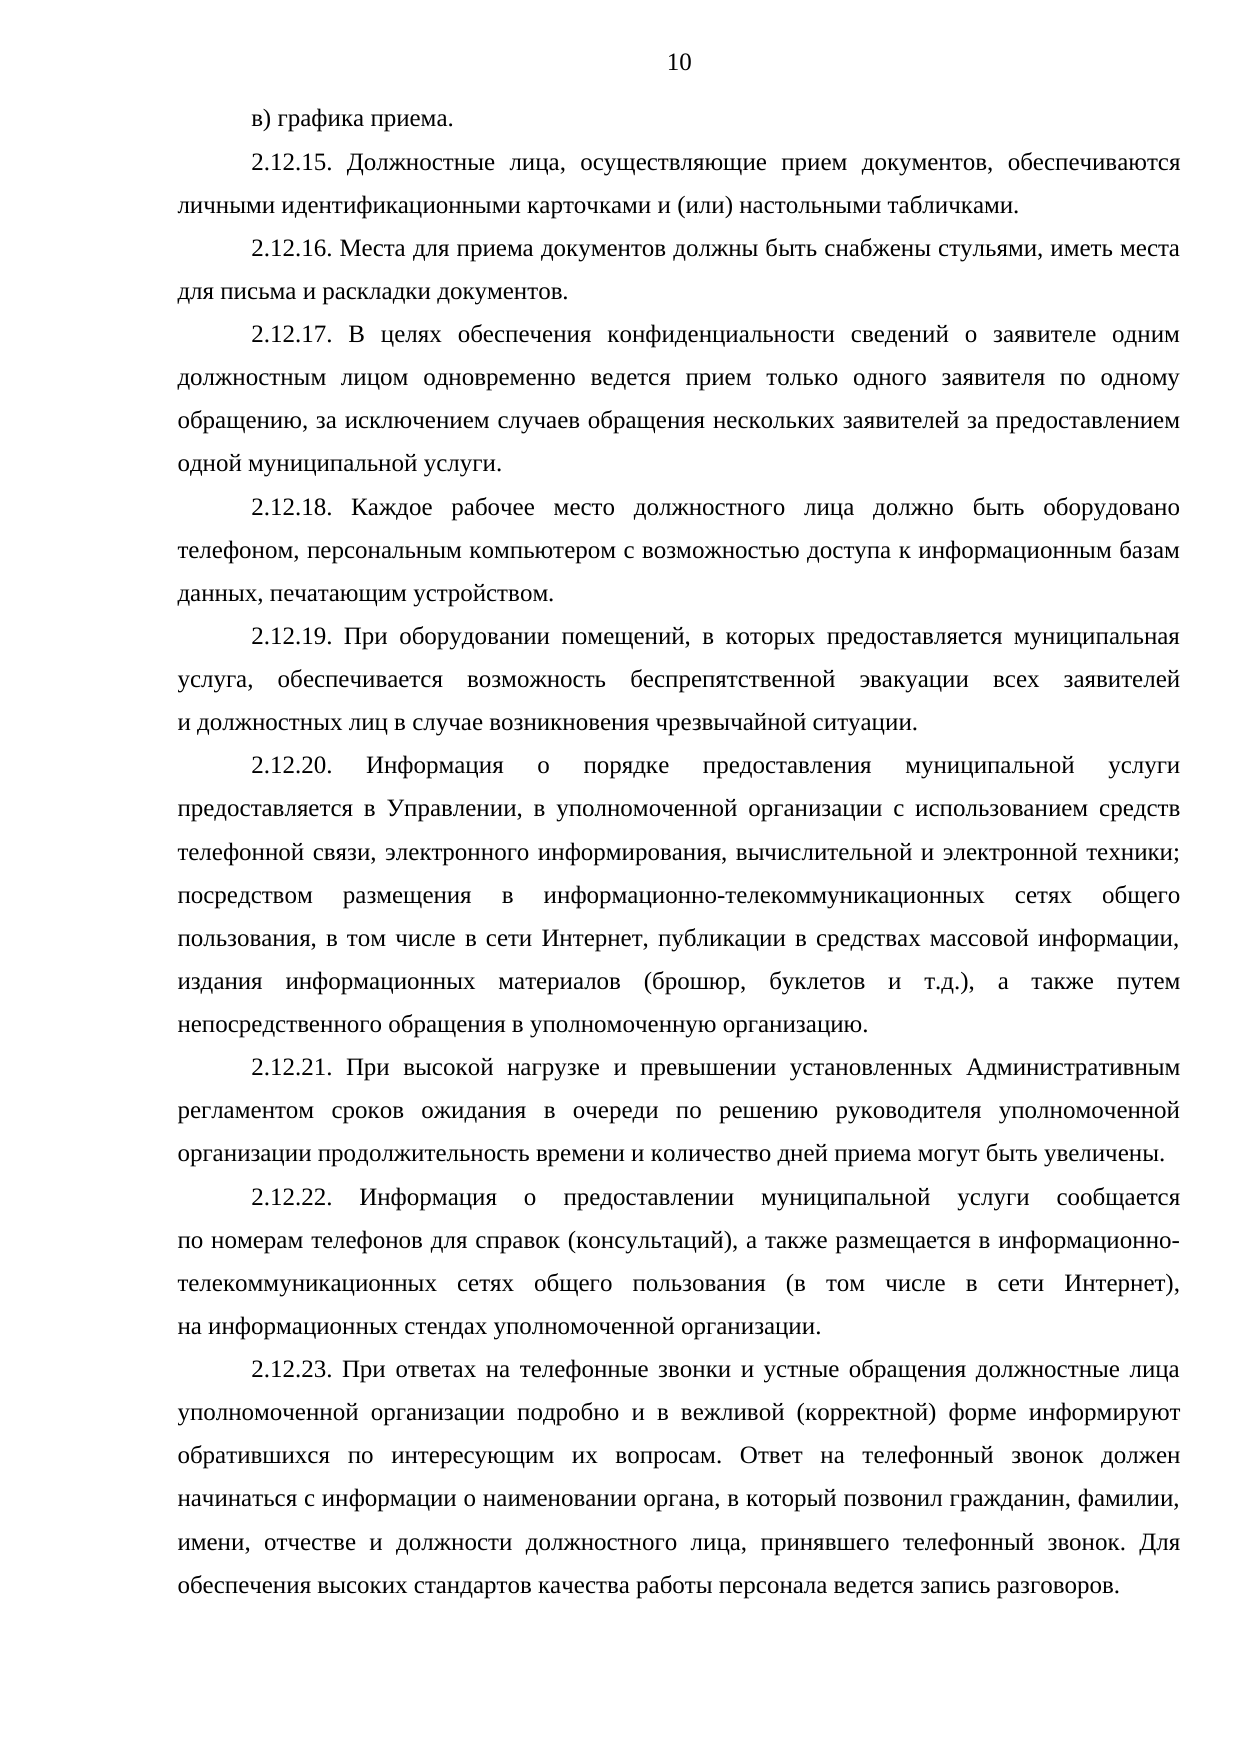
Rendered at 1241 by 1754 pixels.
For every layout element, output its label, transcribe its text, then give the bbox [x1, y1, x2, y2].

text 2.12.21. При высокой нагрузке и превышении установленных Административным регламентом сроков ожидания в очереди по решению руководителя уполномоченной организации продолжительность времени и количество дней приема могут быть увеличены. [177, 1052, 1181, 1167]
text 2.12.19. При оборудовании помещений, в которых предоставляется муниципальная услуга, обеспечивается возможность беспрепятственной эвакуации всех заявителей и должностных лиц в случае возникновения чрезвычайной ситуации. [177, 621, 1181, 736]
text 2.12.15. Должностные лица, осуществляющие прием документов, обеспечиваются личными идентификационными карточками и (или) настольными табличками. [177, 147, 1181, 218]
text 2.12.22. Информация о предоставлении муниципальной услуги сообщается по номерам телефонов для справок (консультаций), а также размещается в информационно-телекоммуникационных сетях общего пользования (в том числе в сети Интернет), на информационных стендах уполномоченной организации. [177, 1182, 1181, 1340]
text 2.12.23. При ответах на телефонные звонки и устные обращения должностные лица уполномоченной организации подробно и в вежливой (корректной) форме информируют обратившихся по интересующим их вопросам. Ответ на телефонный звонок должен начинаться с информации о наименовании органа, в который позвонил гражданин, фамилии, имени, отчестве и должности должностного лица, принявшего телефонный звонок. Для обеспечения высоких стандартов качества работы персонала ведется запись разговоров. [177, 1354, 1181, 1598]
text 2.12.18. Каждое рабочее место должностного лица должно быть оборудовано телефоном, персональным компьютером с возможностью доступа к информационным базам данных, печатающим устройством. [177, 492, 1181, 607]
text 2.12.20. Информация о порядке предоставления муниципальной услуги предоставляется в Управлении, в уполномоченной организации с использованием средств телефонной связи, электронного информирования, вычислительной и электронной техники; посредством размещения в информационно-телекоммуникационных сетях общего пользования, в том числе в сети Интернет, публикации в средствах массовой информации, издания информационных материалов (брошюр, буклетов и т.д.), а также путем непосредственного обращения в уполномоченную организацию. [177, 750, 1181, 1038]
text 2.12.16. Места для приема документов должны быть снабжены стульями, иметь места для письма и раскладки документов. [177, 233, 1181, 305]
text 2.12.17. В целях обеспечения конфиденциальности сведений о заявителе одним должностным лицом одновременно ведется прием только одного заявителя по одному обращению, за исключением случаев обращения нескольких заявителей за предоставлением одной муниципальной услуги. [177, 319, 1181, 477]
text в) графика приема. [177, 103, 1181, 132]
